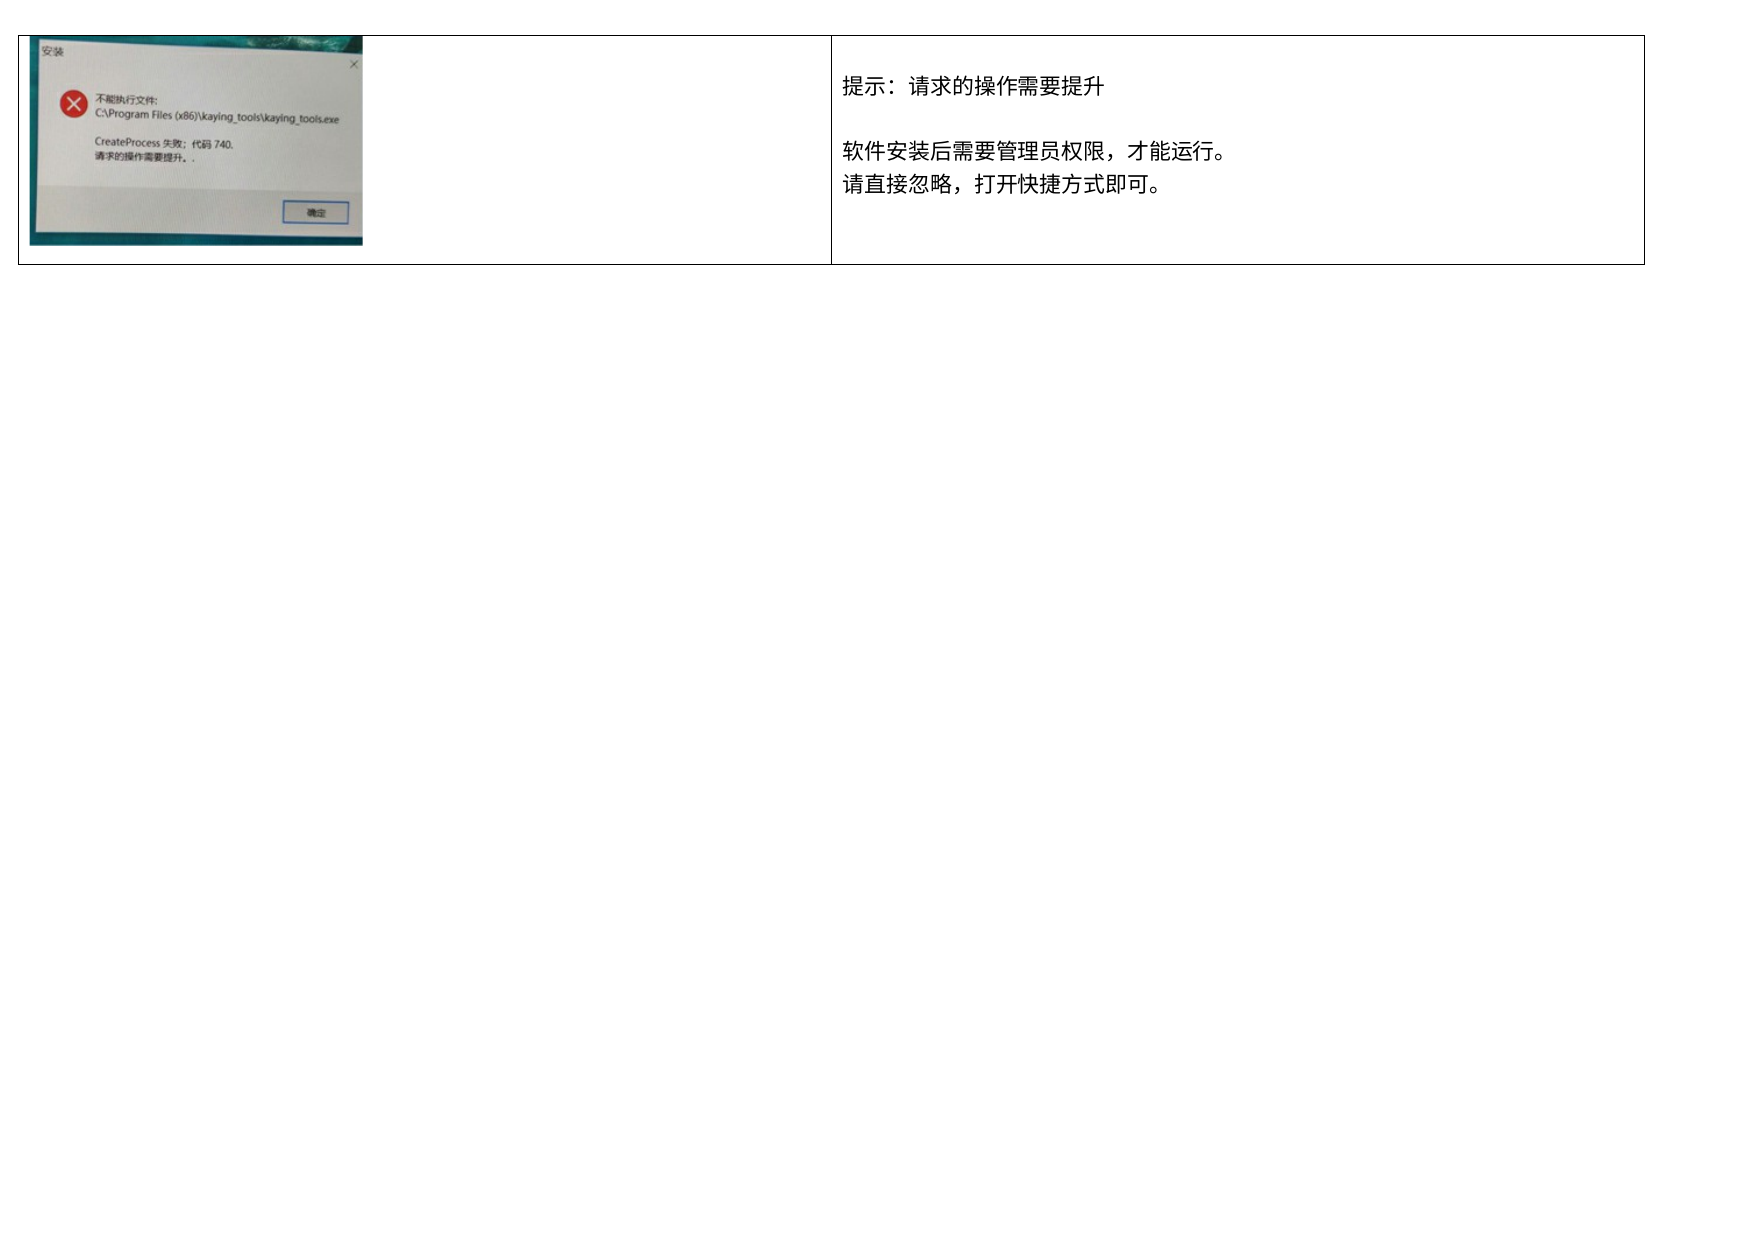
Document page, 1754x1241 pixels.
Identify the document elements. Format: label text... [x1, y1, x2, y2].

picture [29, 36, 363, 246]
table_cell 提示：请求的操作需要提升 软件安装后需要管理员权限，才能运行。 请直接忽略，打开快捷方式即可。 [832, 36, 1644, 264]
table_cell [19, 36, 831, 264]
